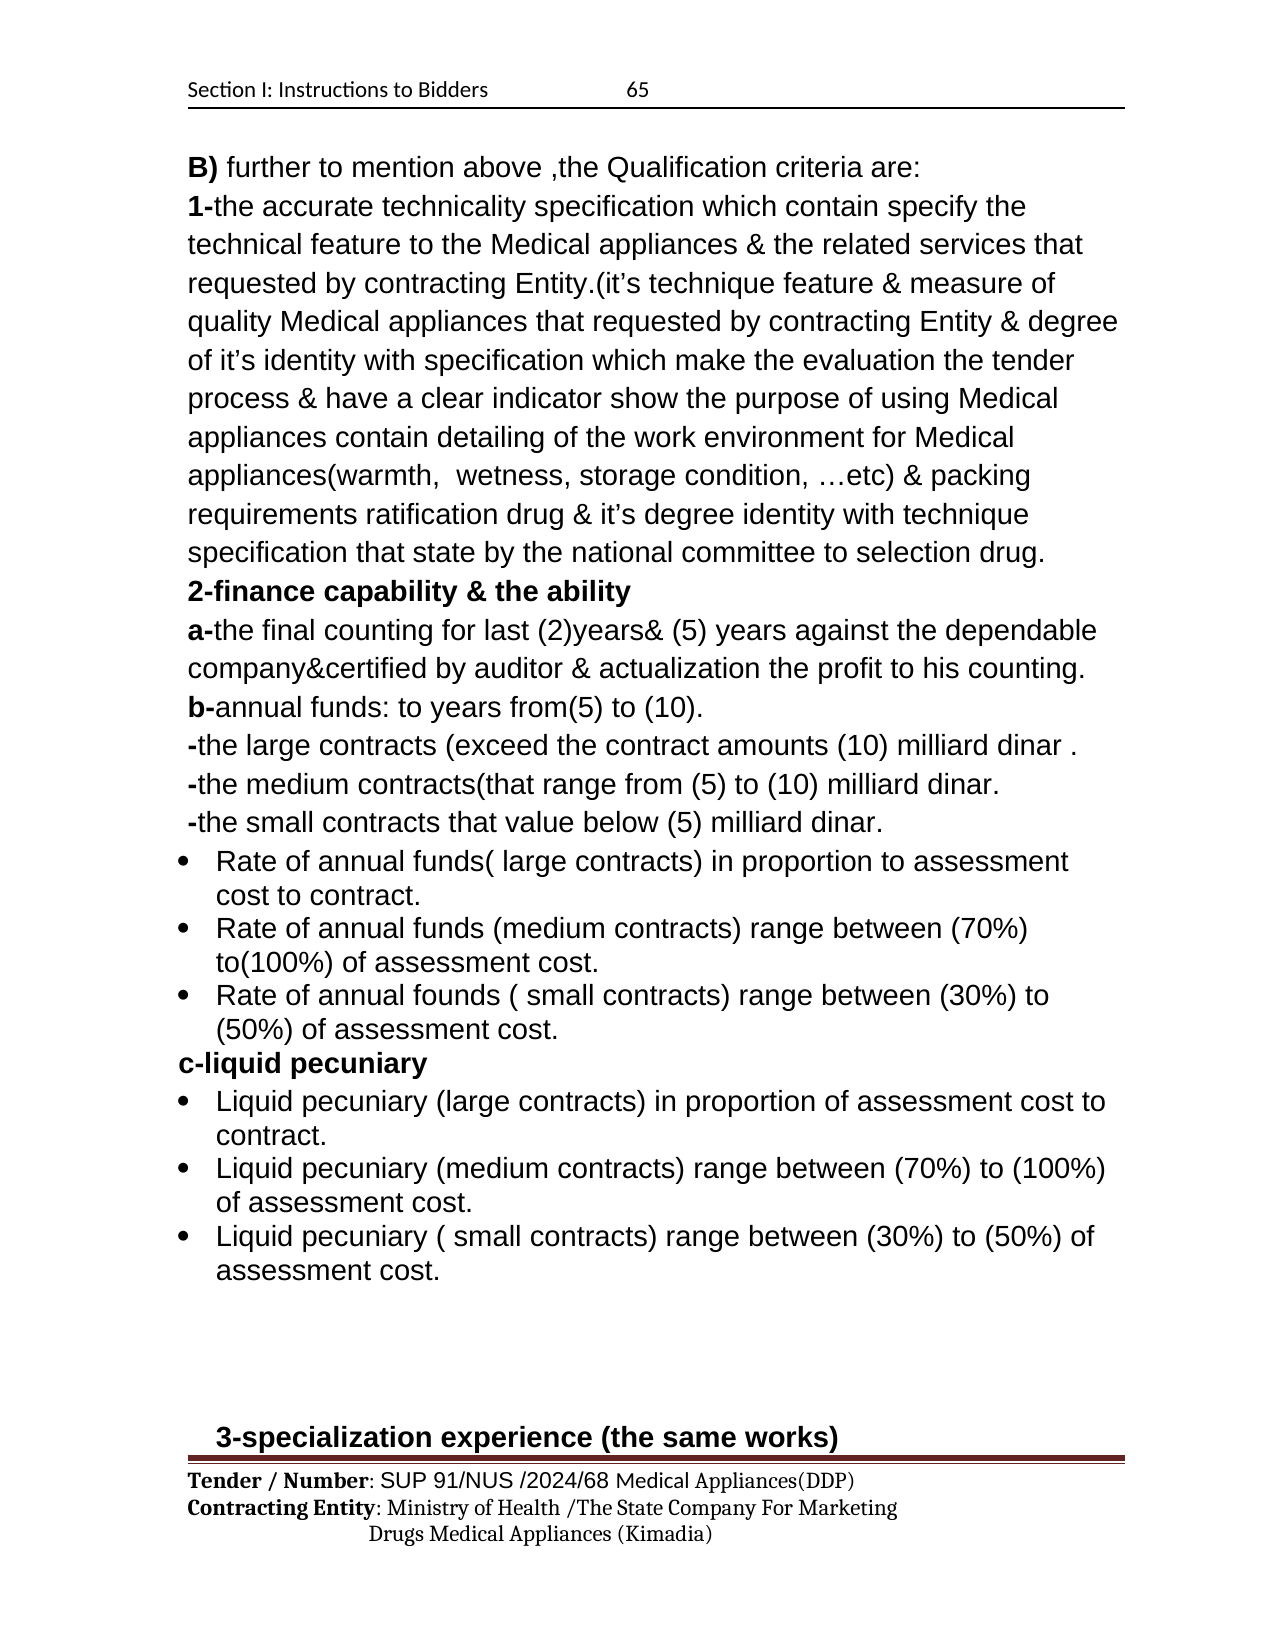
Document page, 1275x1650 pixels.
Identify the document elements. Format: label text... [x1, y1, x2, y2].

list Rate of annual funds( large contracts) in proportion to assessment cost to contract. [178, 844, 1125, 911]
list Liquid pecuniary (medium contracts) range between (70%) to (100%) of assessment cost. [178, 1151, 1125, 1219]
text b-annual funds: to years from(5) to (10). [187, 689, 1125, 723]
text 1-the accurate technicality specification which contain specify the technical feature to the Medical appliances & the related services that requested by contracting Entity.(it’s technique feature & measure of quality Medical appliances that requested by contracting Entity & degree of it’s identity with specification which make the evaluation the tender process & have a clear indicator show the purpose of using Medical appliances contain detailing of the work environment for Medical appliances(warmth, wetness, storage condition, …etc) & packing requirements ratification drug & it’s degree identity with technique specification that state by the national committee to selection drug. [187, 188, 1125, 569]
text -the small contracts that value below (5) milliard dinar. [187, 805, 1125, 839]
text -the medium contracts(that range from (5) to (10) milliard dinar. [187, 767, 1125, 800]
list 3-specialization experience (the same works) [216, 1420, 1125, 1454]
text c-liquid pecuniary [178, 1046, 1125, 1079]
text -the large contracts (exceed the contract amounts (10) milliard dinar . [187, 728, 1125, 762]
text 2-finance capability & the ability [187, 574, 1125, 607]
list Liquid pecuniary ( small contracts) range between (30%) to (50%) of assessment cost. [178, 1219, 1125, 1286]
list Rate of annual founds ( small contracts) range between (30%) to (50%) of assessment cost. [178, 978, 1125, 1046]
list Liquid pecuniary (large contracts) in proportion of assessment cost to contract. [178, 1084, 1125, 1151]
text a-the final counting for last (2)years& (5) years against the dependable company&certified by auditor & actualization the profit to his counting. [187, 612, 1125, 684]
list Rate of annual funds (medium contracts) range between (70%) to(100%) of assessment cost. [178, 911, 1125, 978]
text B) further to mention above ,the Qualification criteria are: [187, 150, 1125, 183]
